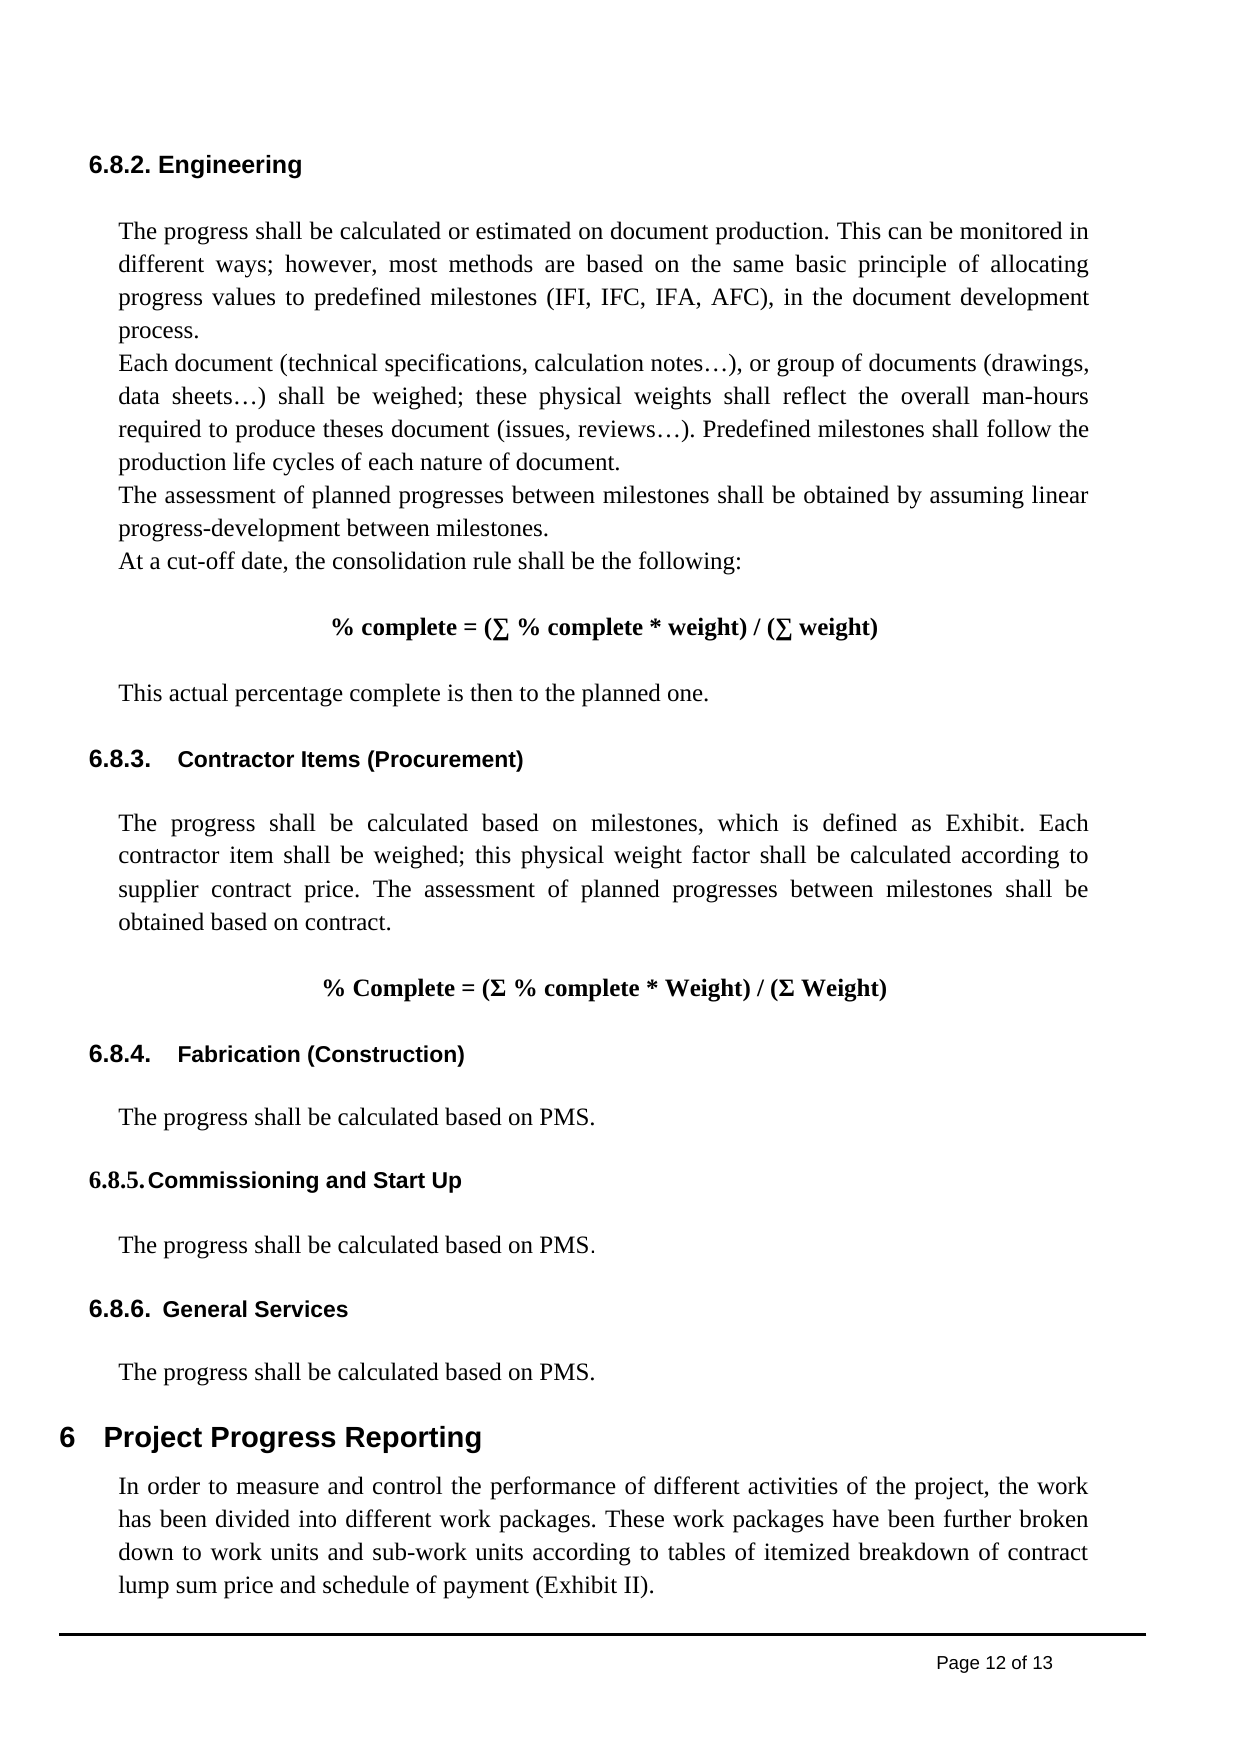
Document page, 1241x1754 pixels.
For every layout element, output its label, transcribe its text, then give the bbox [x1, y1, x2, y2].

subtitle Project Progress Reporting [59, 1420, 1090, 1454]
text % complete = (∑ % complete * weight) / (∑ weight) [118, 612, 1090, 641]
list General Services [88, 1294, 1090, 1322]
text This actual percentage complete is then to the planned one. [118, 678, 1090, 707]
text The progress shall be calculated based on PMS. [118, 1102, 1090, 1131]
text The progress shall be calculated or estimated on document production. This can be monitored in different ways; however, most methods are based on the same basic principle of allocating progress values to predefined milestones (IFI, IFC, IFA, AFC), in the document development process. [118, 216, 1090, 344]
list Commissioning and Start Up [88, 1165, 1090, 1194]
text The progress shall be calculated based on PMS. [118, 1230, 1090, 1259]
text 6.8.2. Engineering [74, 150, 1090, 179]
list Fabrication (Construction) [88, 1039, 1090, 1067]
text Each document (technical specifications, calculation notes…), or group of documents (drawings, data sheets…) shall be weighed; these physical weights shall reflect the overall man-hours required to produce theses document (issues, reviews…). Predefined milestones shall follow the production life cycles of each nature of document. [118, 348, 1090, 476]
text At a cut-off date, the consolidation rule shall be the following: [118, 546, 1090, 575]
text The progress shall be calculated based on PMS. [118, 1357, 1090, 1386]
text The assessment of planned progresses between milestones shall be obtained by assuming linear progress-development between milestones. [118, 480, 1090, 542]
text % Complete = (Σ % complete * Weight) / (Σ Weight) [118, 973, 1090, 1001]
text In order to measure and control the performance of different activities of the project, the work has been divided into different work packages. These work packages have been further broken down to work units and sub-work units according to tables of itemized breakdown of contract lump sum price and schedule of payment (Exhibit II). [118, 1471, 1090, 1599]
list Contractor Items (Procurement) [88, 744, 1090, 773]
text The progress shall be calculated based on milestones, which is defined as Exhibit. Each contractor item shall be weighed; this physical weight factor shall be calculated according to supplier contract price. The assessment of planned progresses between milestones shall be obtained based on contract. [118, 808, 1090, 935]
